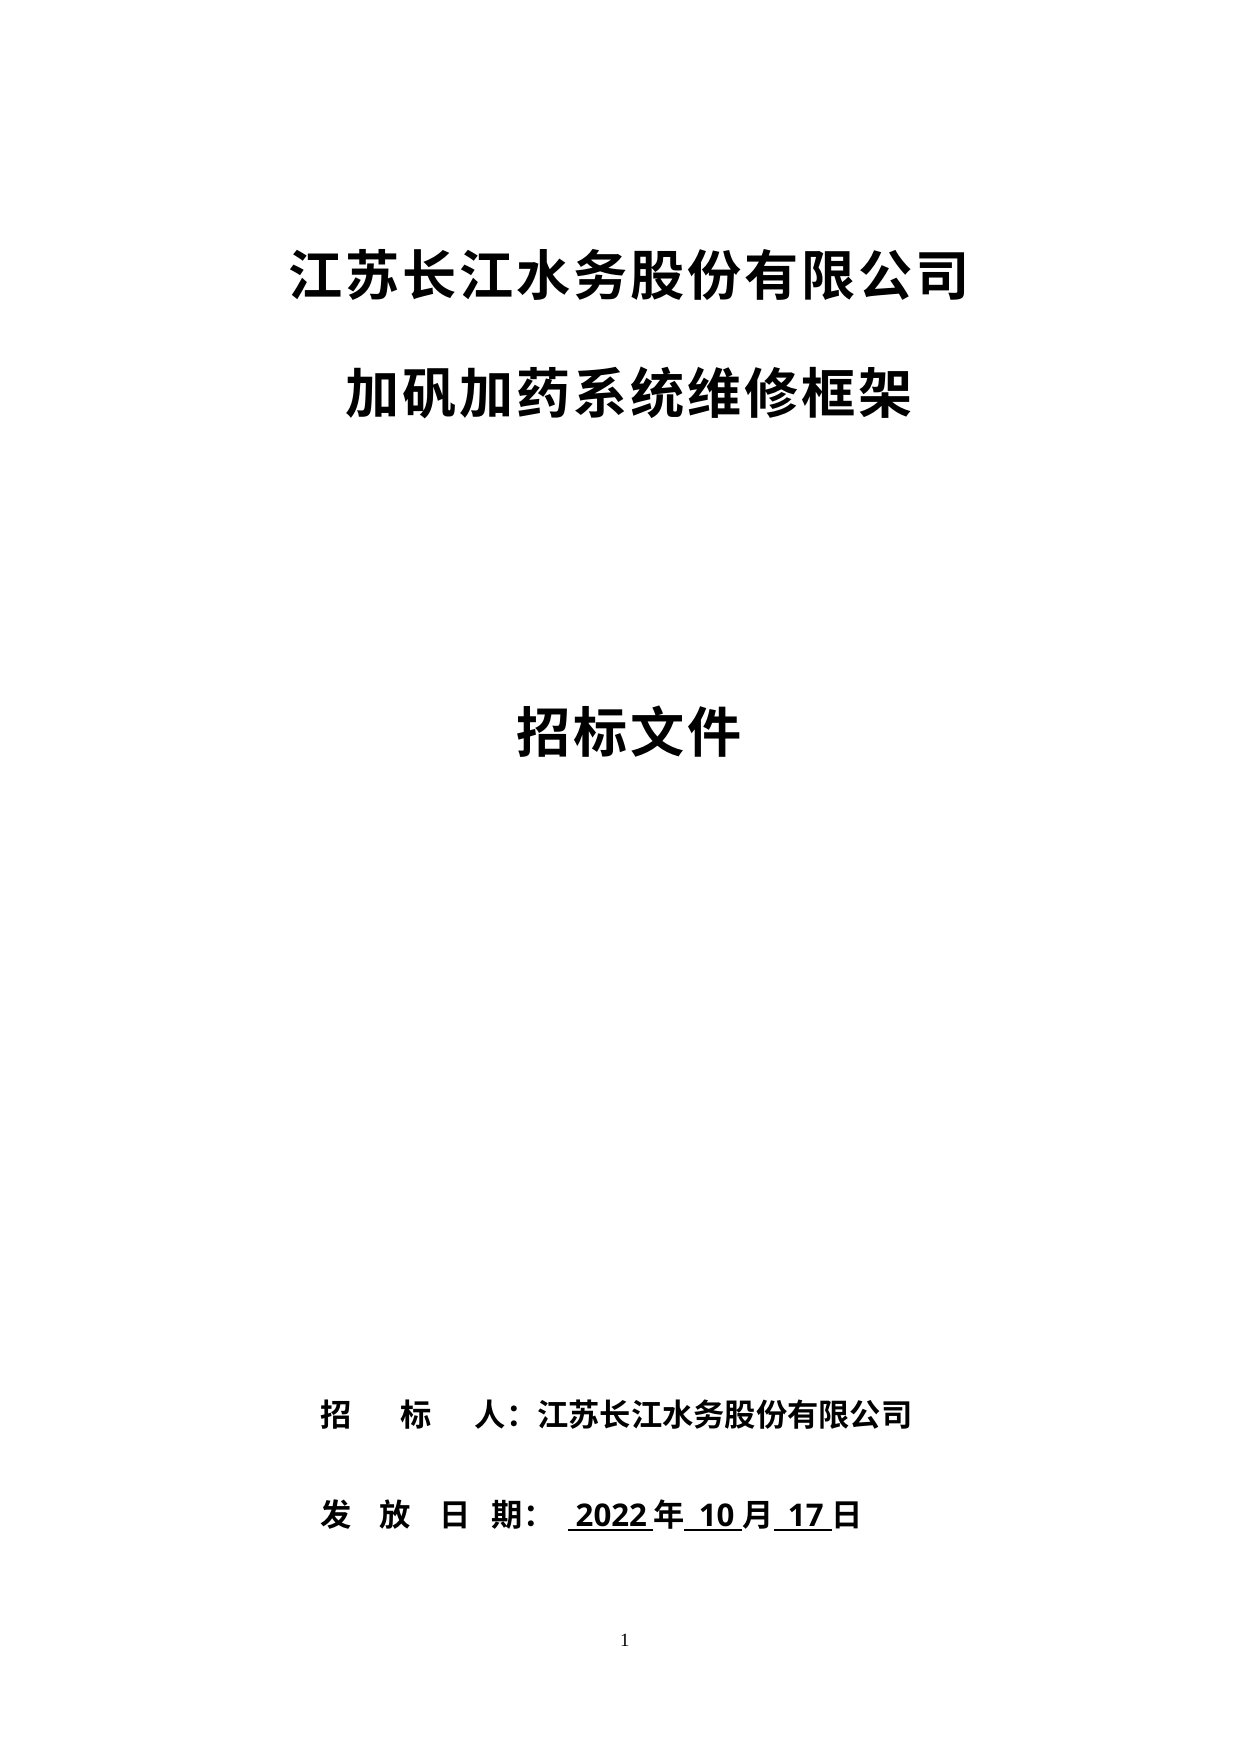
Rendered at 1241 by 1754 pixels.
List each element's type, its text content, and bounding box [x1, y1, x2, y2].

text 发 放 日 期： 2022年 10 月 17 日 [164, 1480, 1094, 1545]
text 江苏长江水务股份有限公司 [164, 233, 1094, 311]
text 招 标 人：江苏长江水务股份有限公司 [164, 1390, 1094, 1435]
text 招标文件 [164, 689, 1094, 768]
text 加矾加药系统维修框架 [164, 350, 1094, 429]
